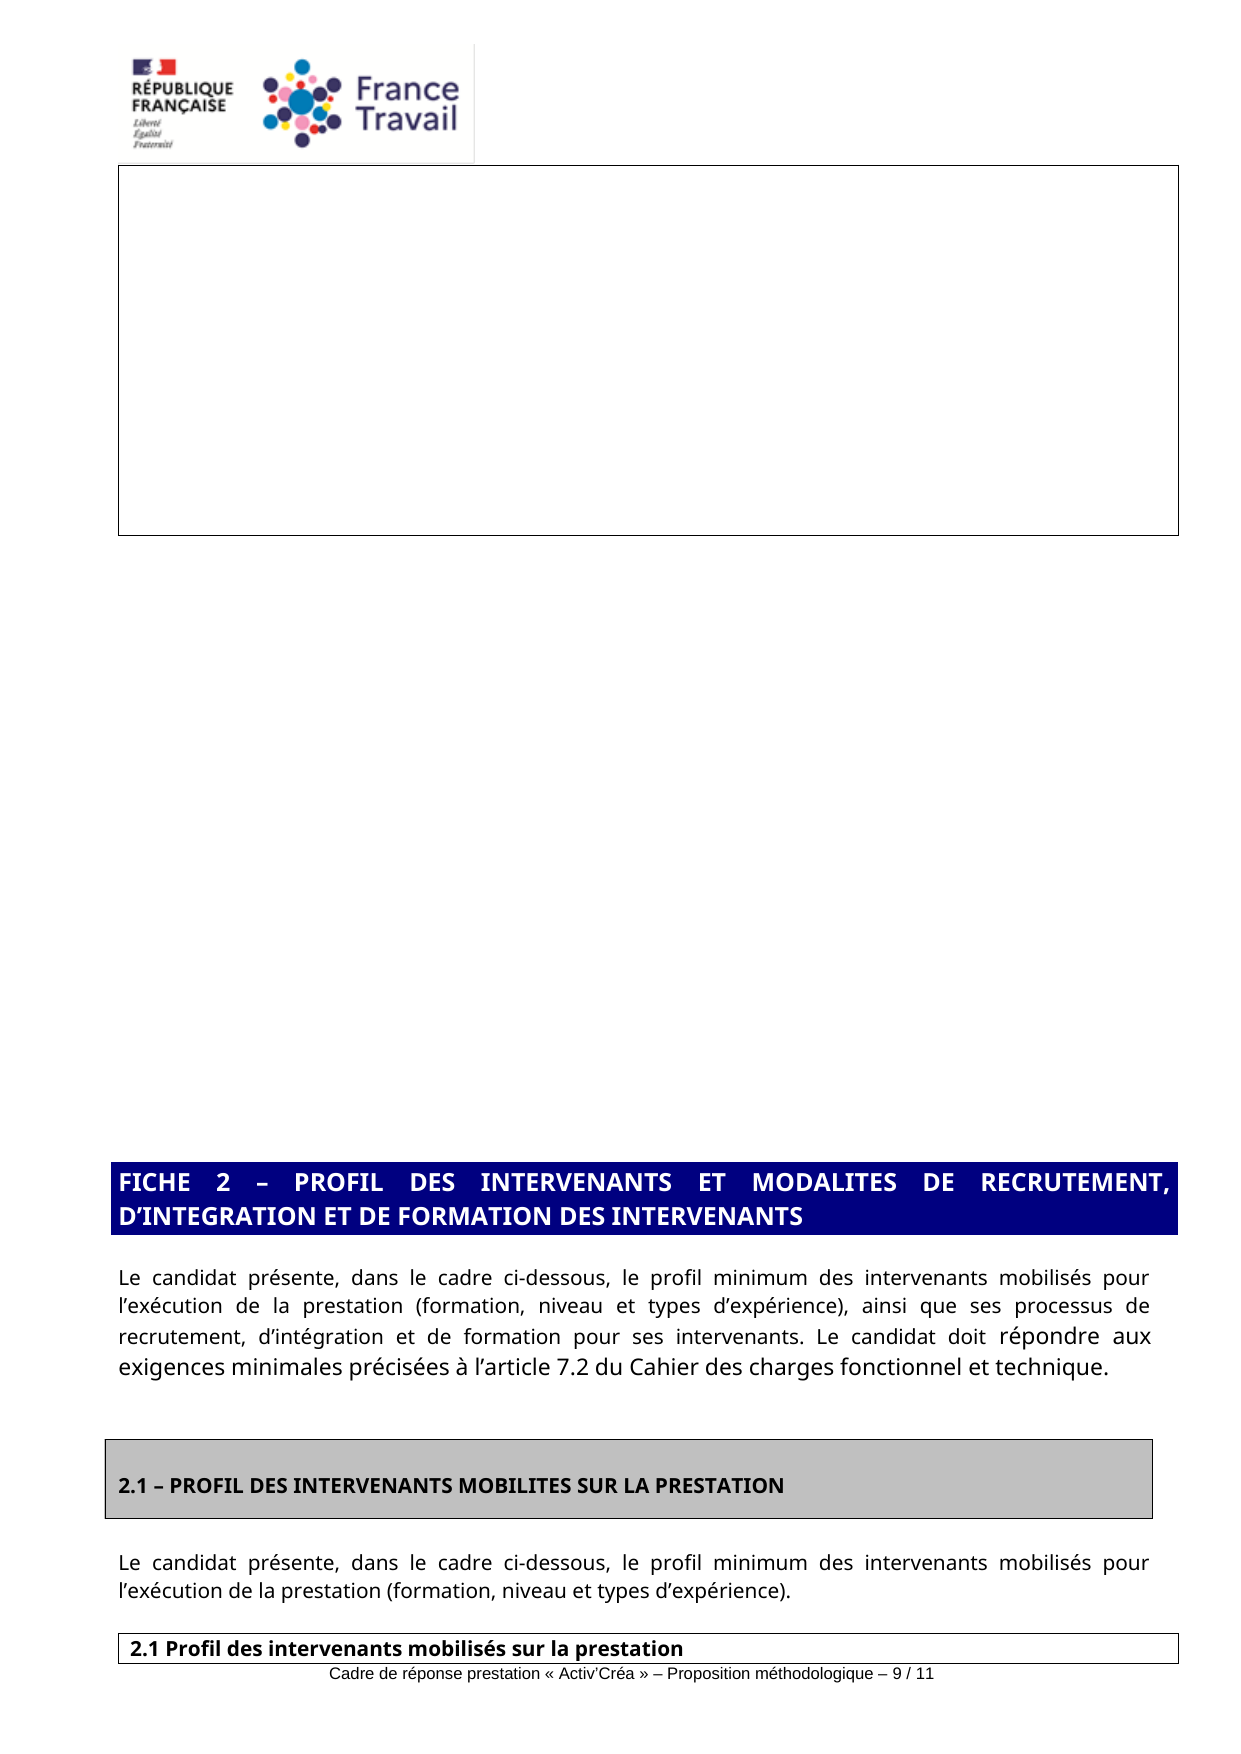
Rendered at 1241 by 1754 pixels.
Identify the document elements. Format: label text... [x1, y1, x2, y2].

text Le candidat présente, dans le cadre ci-dessous, le profil minimum des intervenants mobilisés pour l’exécution de la prestation (formation, niveau et types d’expérience), ainsi que ses processus de recrutement, d’intégration et de formation pour ses intervenants. Le candidat doit répondre aux exigences minimales précisées à l’article 7.2 du Cahier des charges fonctionnel et technique. [118, 1263, 1152, 1382]
table_cell [119, 166, 1178, 535]
table_header 2.1 Profil des intervenants mobilisés sur la prestation [119, 1634, 1178, 1662]
text Le candidat présente, dans le cadre ci-dessous, le profil minimum des intervenants mobilisés pour l’exécution de la prestation (formation, niveau et types d’expérience). [118, 1548, 1152, 1604]
text 2.1 – PROFIL DES INTERVENANTS MOBILITES SUR LA PRESTATION [106, 1468, 1152, 1518]
picture [118, 44, 476, 165]
table_header FICHE 2 – PROFIL DES INTERVENANTS ET MODALITES DE RECRUTEMENT, D’INTEGRATION ET DE FORMATION DES INTERVENANTS [111, 1162, 1178, 1235]
